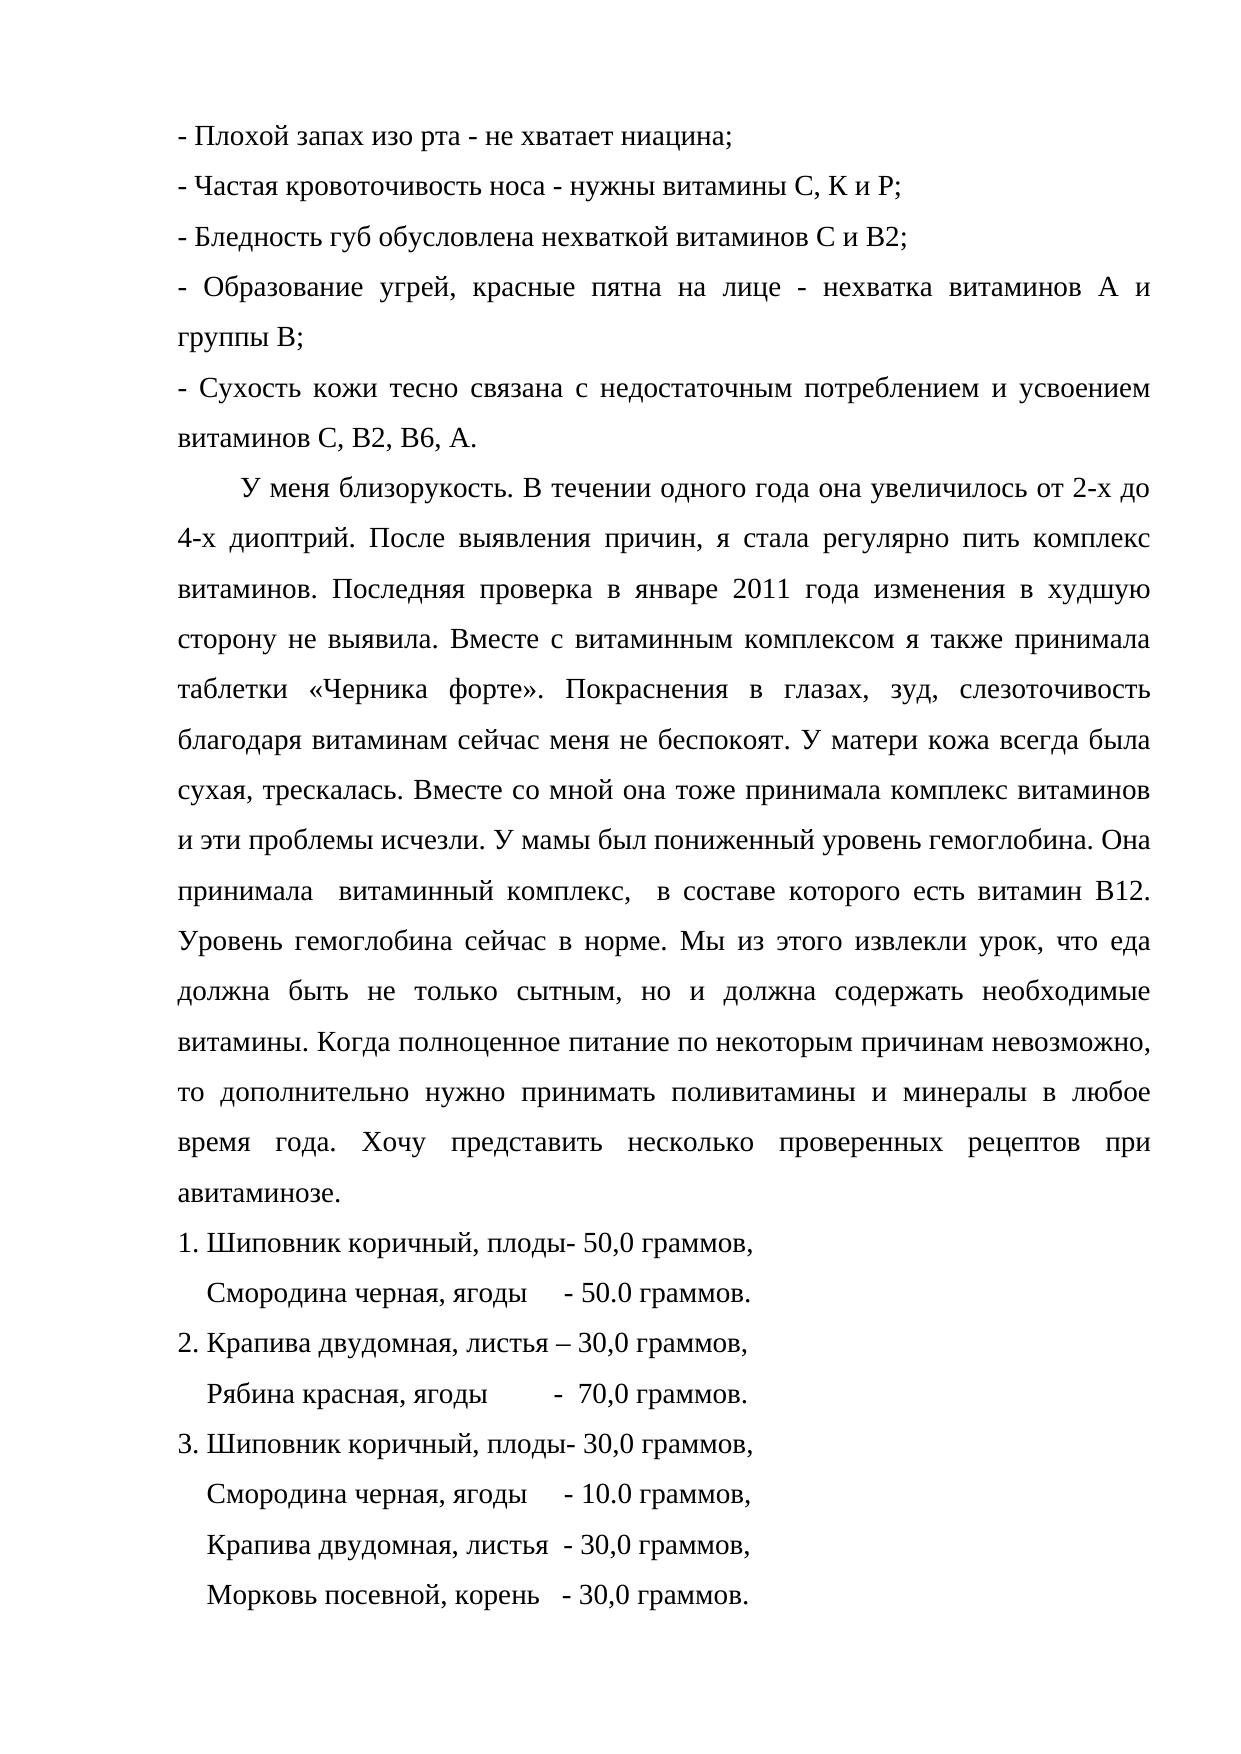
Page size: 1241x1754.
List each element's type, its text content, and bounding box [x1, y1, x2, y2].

text Морковь посевной, корень - . [177, 1577, 1152, 1611]
text Смородина черная, ягоды - . [177, 1275, 1152, 1309]
text - Плохой запах изо рта - не хватает ниацина; [177, 118, 1152, 152]
text Смородина черная, ягоды - 10.0 граммов, [177, 1477, 1152, 1510]
text - Бледность губ обусловлена нехваткой витаминов С и В2; [177, 219, 1152, 252]
text Рябина красная, ягоды - . [177, 1376, 1152, 1409]
text 1. Шиповник коричный, плоды- , [177, 1225, 1152, 1258]
text 3. Шиповник коричный, плоды- , [177, 1426, 1152, 1460]
text - Частая кровоточивость носа - нужны витамины С, К и Р; [177, 168, 1152, 202]
text Крапива двудомная, листья - , [177, 1527, 1152, 1560]
text - Сухость кожи тесно связана с недостаточным потреблением и усвоением витаминов С, В2, В6, А. [177, 370, 1152, 453]
text 2. Крапива двудомная, листья – , [177, 1326, 1152, 1359]
text - Образование угрей, красные пятна на лице - нехватка витаминов А и группы В; [177, 269, 1152, 353]
text У меня близорукость. В течении одного года она увеличилось от 2-х до 4-х диоптрий. После выявления причин, я стала регулярно пить комплекс витаминов. Последняя проверка в январе 2011 года изменения в худшую сторону не выявила. Вместе с витаминным комплексом я также принимала таблетки «Черника форте». Покраснения в глазах, зуд, слезоточивость благодаря витаминам сейчас меня не беспокоят. У матери кожа всегда была сухая, трескалась. Вместе со мной она тоже принимала комплекс витаминов и эти проблемы исчезли. У мамы был пониженный уровень гемоглобина. Она принимала витаминный комплекс, в составе которого есть витамин В12. Уровень гемоглобина сейчас в норме. Мы из этого извлекли урок, что еда должна быть не только сытным, но и должна содержать необходимые витамины. Когда полноценное питание по некоторым причинам невозможно, то дополнительно нужно принимать поливитамины и минералы в любое время года. Хочу представить несколько проверенных рецептов при авитаминозе. [177, 470, 1152, 1208]
